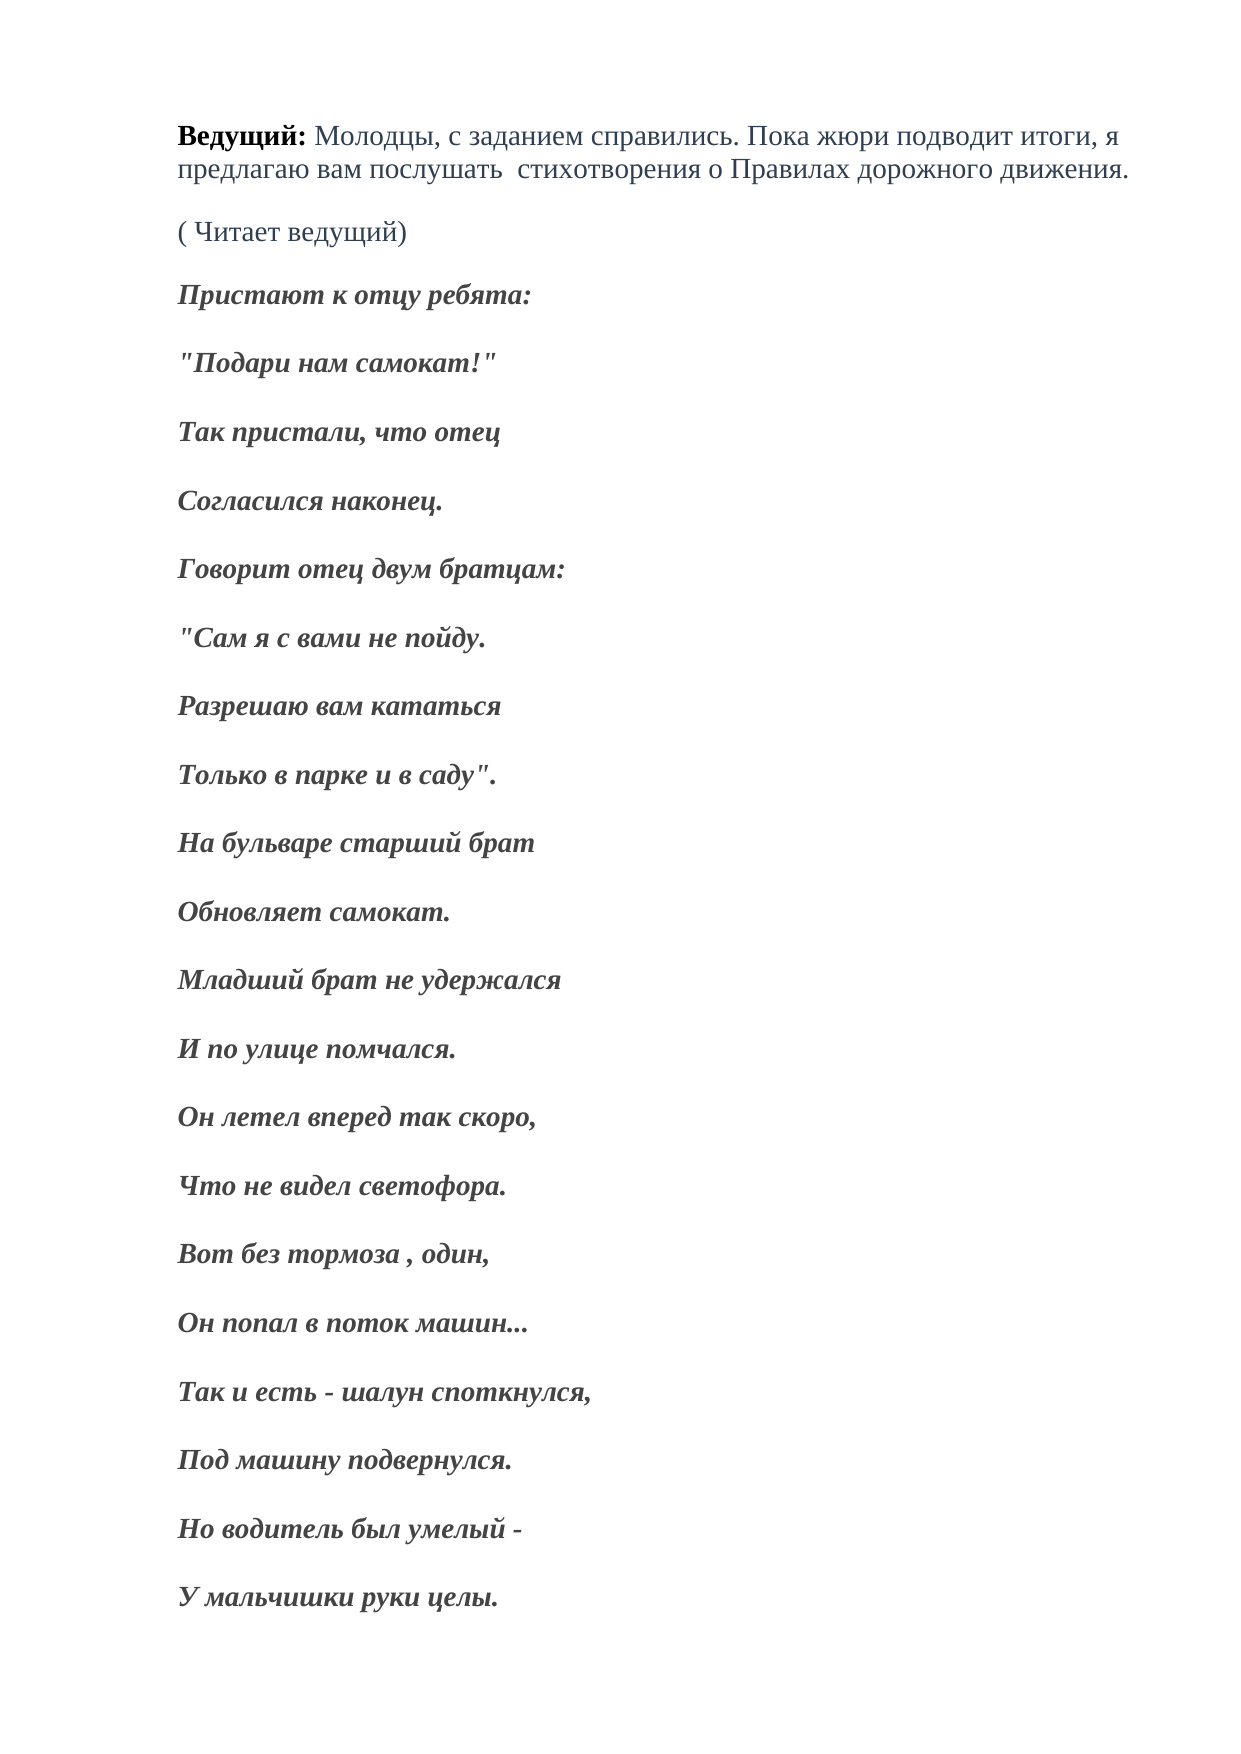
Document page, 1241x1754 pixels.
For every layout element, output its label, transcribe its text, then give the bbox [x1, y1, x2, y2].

text Что не видел светофора. [177, 1168, 1152, 1202]
text Пристают к отцу ребята: [177, 277, 1152, 311]
text Так и есть - шалун споткнулся, [177, 1374, 1152, 1407]
text На бульваре старший брат [177, 825, 1152, 859]
text И по улице помчался. [177, 1031, 1152, 1064]
text Он летел вперед так скоро, [177, 1099, 1152, 1133]
text Так пристали, что отец [177, 414, 1152, 448]
text Вот без тормоза , один, [177, 1237, 1152, 1270]
text Младший брат не удержался [177, 962, 1152, 996]
text У мальчишки руки целы. [177, 1579, 1152, 1613]
text Обновляет самокат. [177, 894, 1152, 927]
text Согласился наконец. [177, 483, 1152, 516]
text Но водитель был умелый - [177, 1511, 1152, 1544]
text Разрешаю вам кататься [177, 688, 1152, 722]
text Под машину подвернулся. [177, 1442, 1152, 1476]
text "Подари нам самокат!" [177, 346, 1152, 379]
text Ведущий: Молодцы, с заданием справились. Пока жюри подводит итоги, я предлагаю вам послушать стихотворения о Правилах дорожного движения. [177, 118, 1152, 185]
text Говорит отец двум братцам: [177, 551, 1152, 585]
text Только в парке и в саду". [177, 757, 1152, 790]
text "Сам я с вами не пойду. [177, 620, 1152, 653]
text ( Читает ведущий) [177, 214, 1152, 248]
text Он попал в поток машин... [177, 1305, 1152, 1339]
